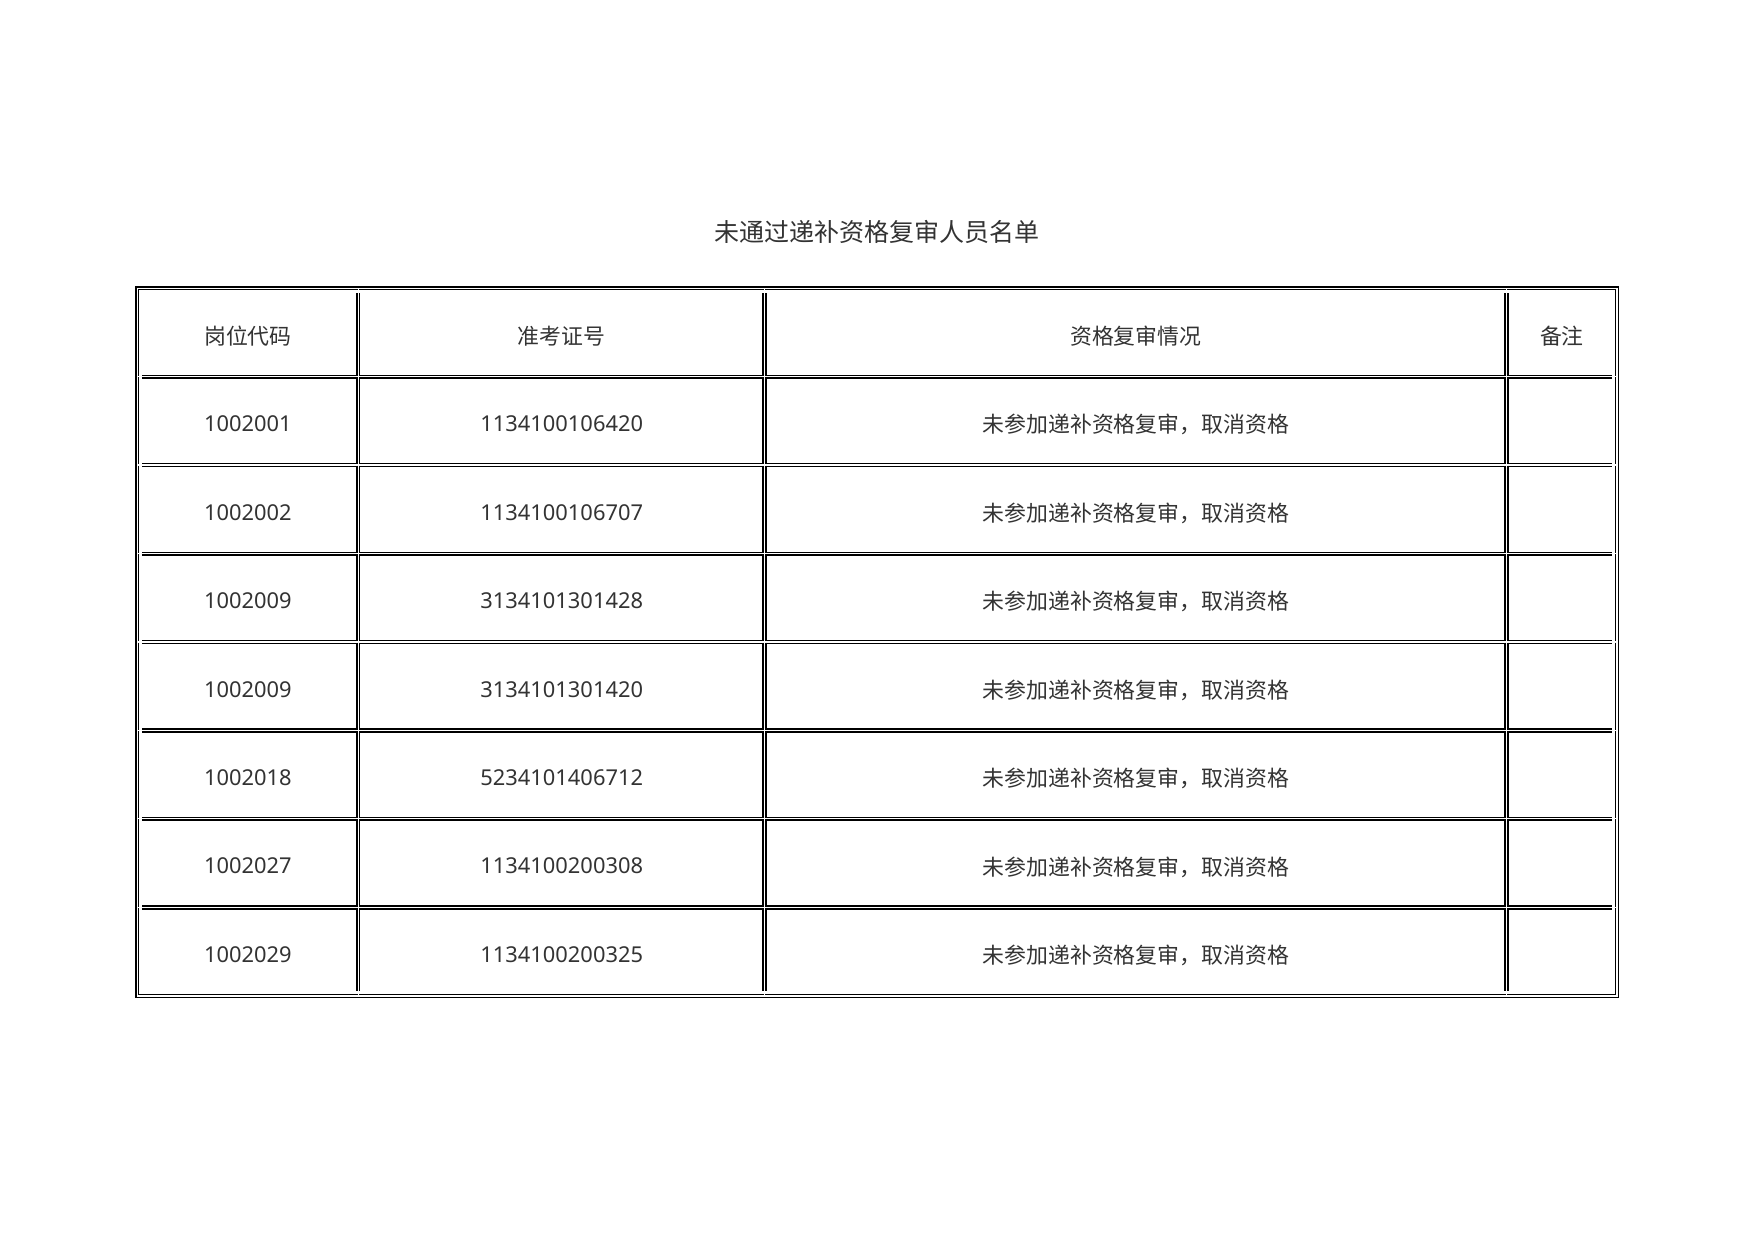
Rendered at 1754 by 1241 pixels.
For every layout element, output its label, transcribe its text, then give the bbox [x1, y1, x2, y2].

table_cell 未参加递补资格复审，取消资格 [767, 733, 1504, 817]
table_header 备注 [1506, 288, 1615, 374]
table_cell [1506, 551, 1617, 640]
table_cell [1506, 463, 1617, 551]
table_cell 1002009 [137, 551, 358, 640]
table_cell 未参加递补资格复审，取消资格 [767, 467, 1504, 551]
table_cell [1506, 640, 1617, 728]
table_cell 5234101406712 [360, 733, 762, 817]
table_cell 1134100200308 [360, 821, 762, 905]
table_cell 未参加递补资格复审，取消资格 [767, 379, 1504, 463]
table_cell [1506, 375, 1617, 463]
table_cell 3134101301420 [360, 644, 762, 728]
table_cell 1002009 [137, 640, 358, 728]
table_cell [1506, 728, 1617, 817]
table_cell 1134100106707 [360, 467, 762, 551]
table_cell 1134100106420 [360, 379, 762, 463]
table_header 岗位代码 [139, 290, 358, 374]
text 未通过递补资格复审人员名单 [150, 198, 1604, 263]
table_cell 未参加递补资格复审，取消资格 [765, 910, 1506, 993]
table_cell 未参加递补资格复审，取消资格 [767, 821, 1504, 905]
table_cell 1002029 [139, 905, 358, 993]
table_cell 未参加递补资格复审，取消资格 [767, 644, 1504, 728]
table_cell 1002027 [137, 817, 358, 905]
table_cell 1002018 [137, 728, 358, 817]
table_cell [1506, 817, 1617, 905]
table_cell [1506, 905, 1615, 993]
table_cell 1002001 [137, 375, 358, 463]
table_cell 3134101301428 [360, 556, 762, 640]
table_cell 未参加递补资格复审，取消资格 [767, 556, 1504, 640]
table_header 准考证号 [358, 288, 764, 374]
table_cell 1134100200325 [358, 905, 764, 993]
table_cell 1002002 [137, 463, 358, 551]
table_header 资格复审情况 [765, 290, 1506, 374]
